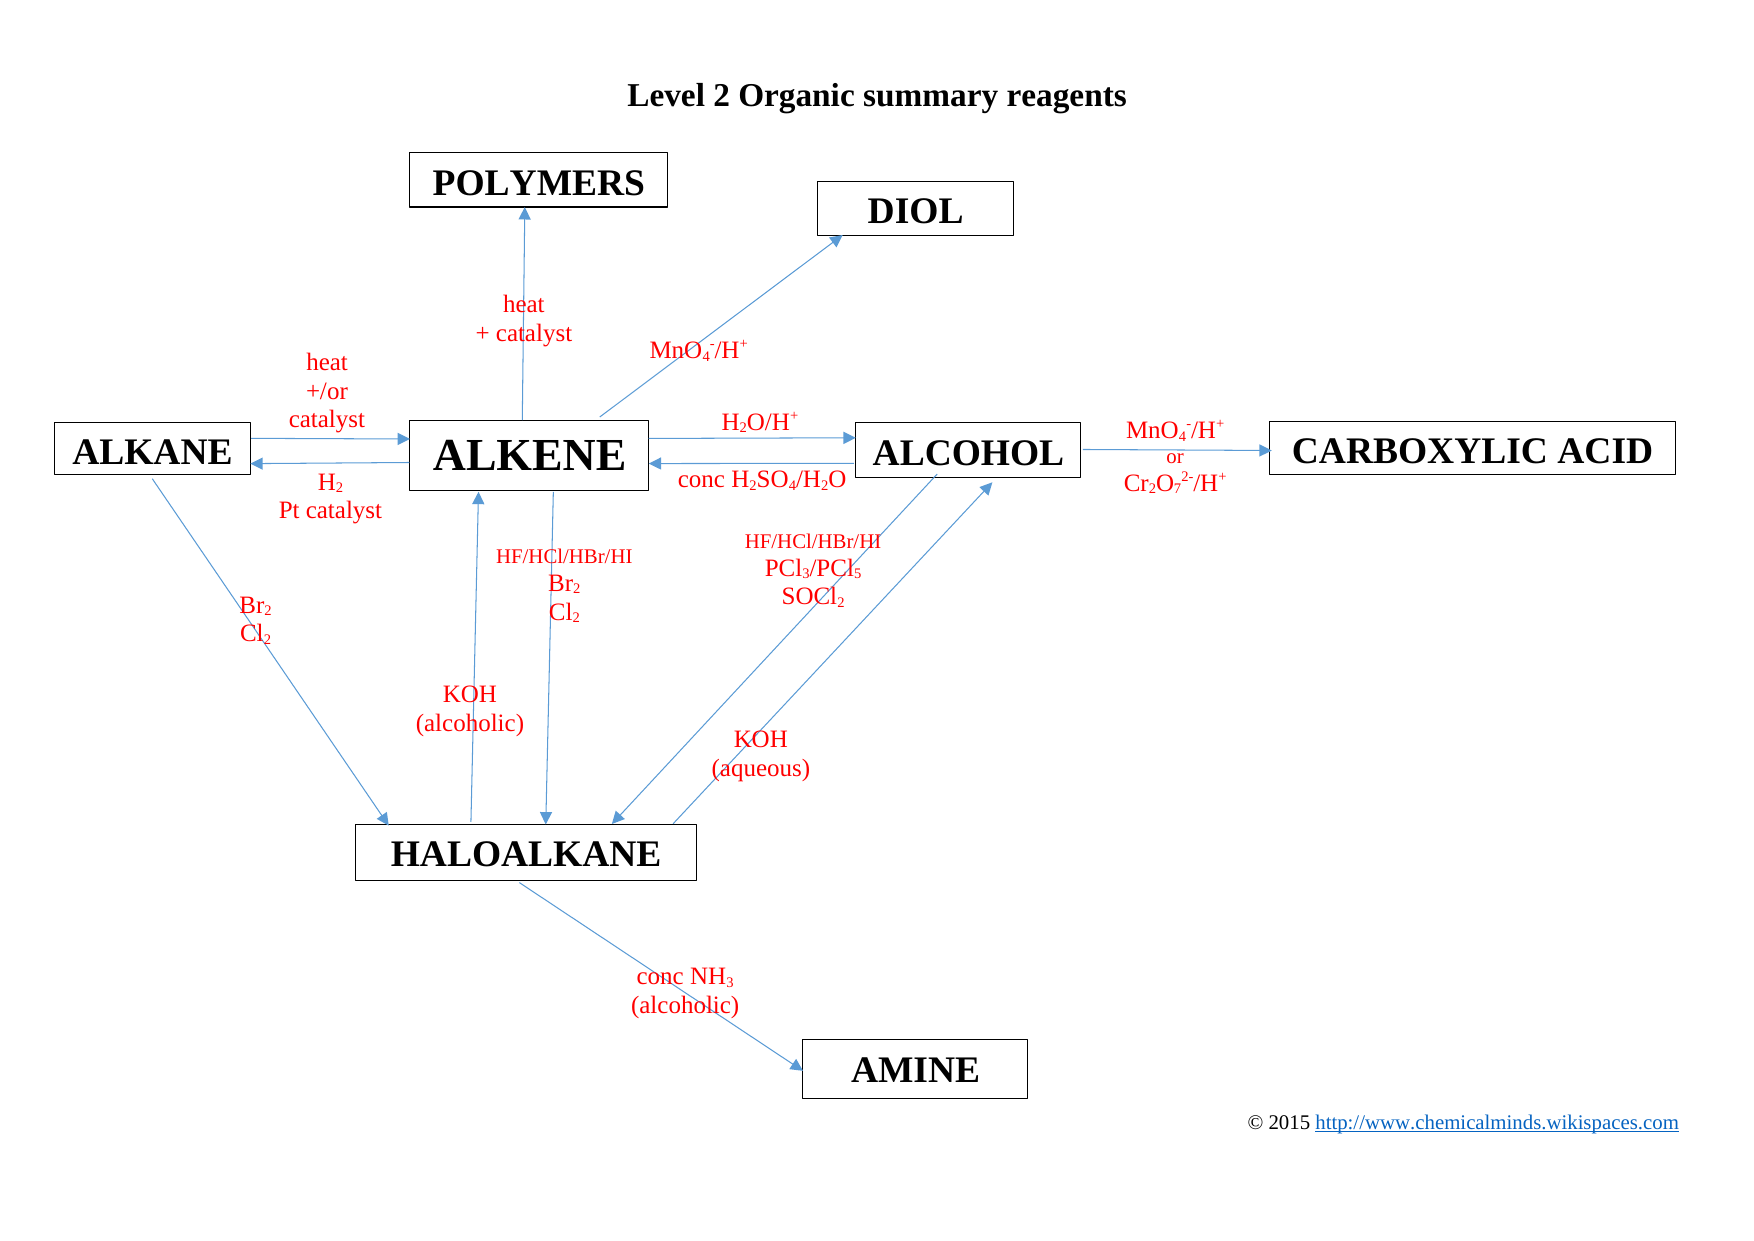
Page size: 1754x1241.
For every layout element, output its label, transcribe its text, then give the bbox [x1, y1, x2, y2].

text Level 2 Organic summary reagents [75, 75, 1679, 113]
text © 2015 http://www.chemicalminds.wikispaces.com [75, 1110, 1679, 1134]
